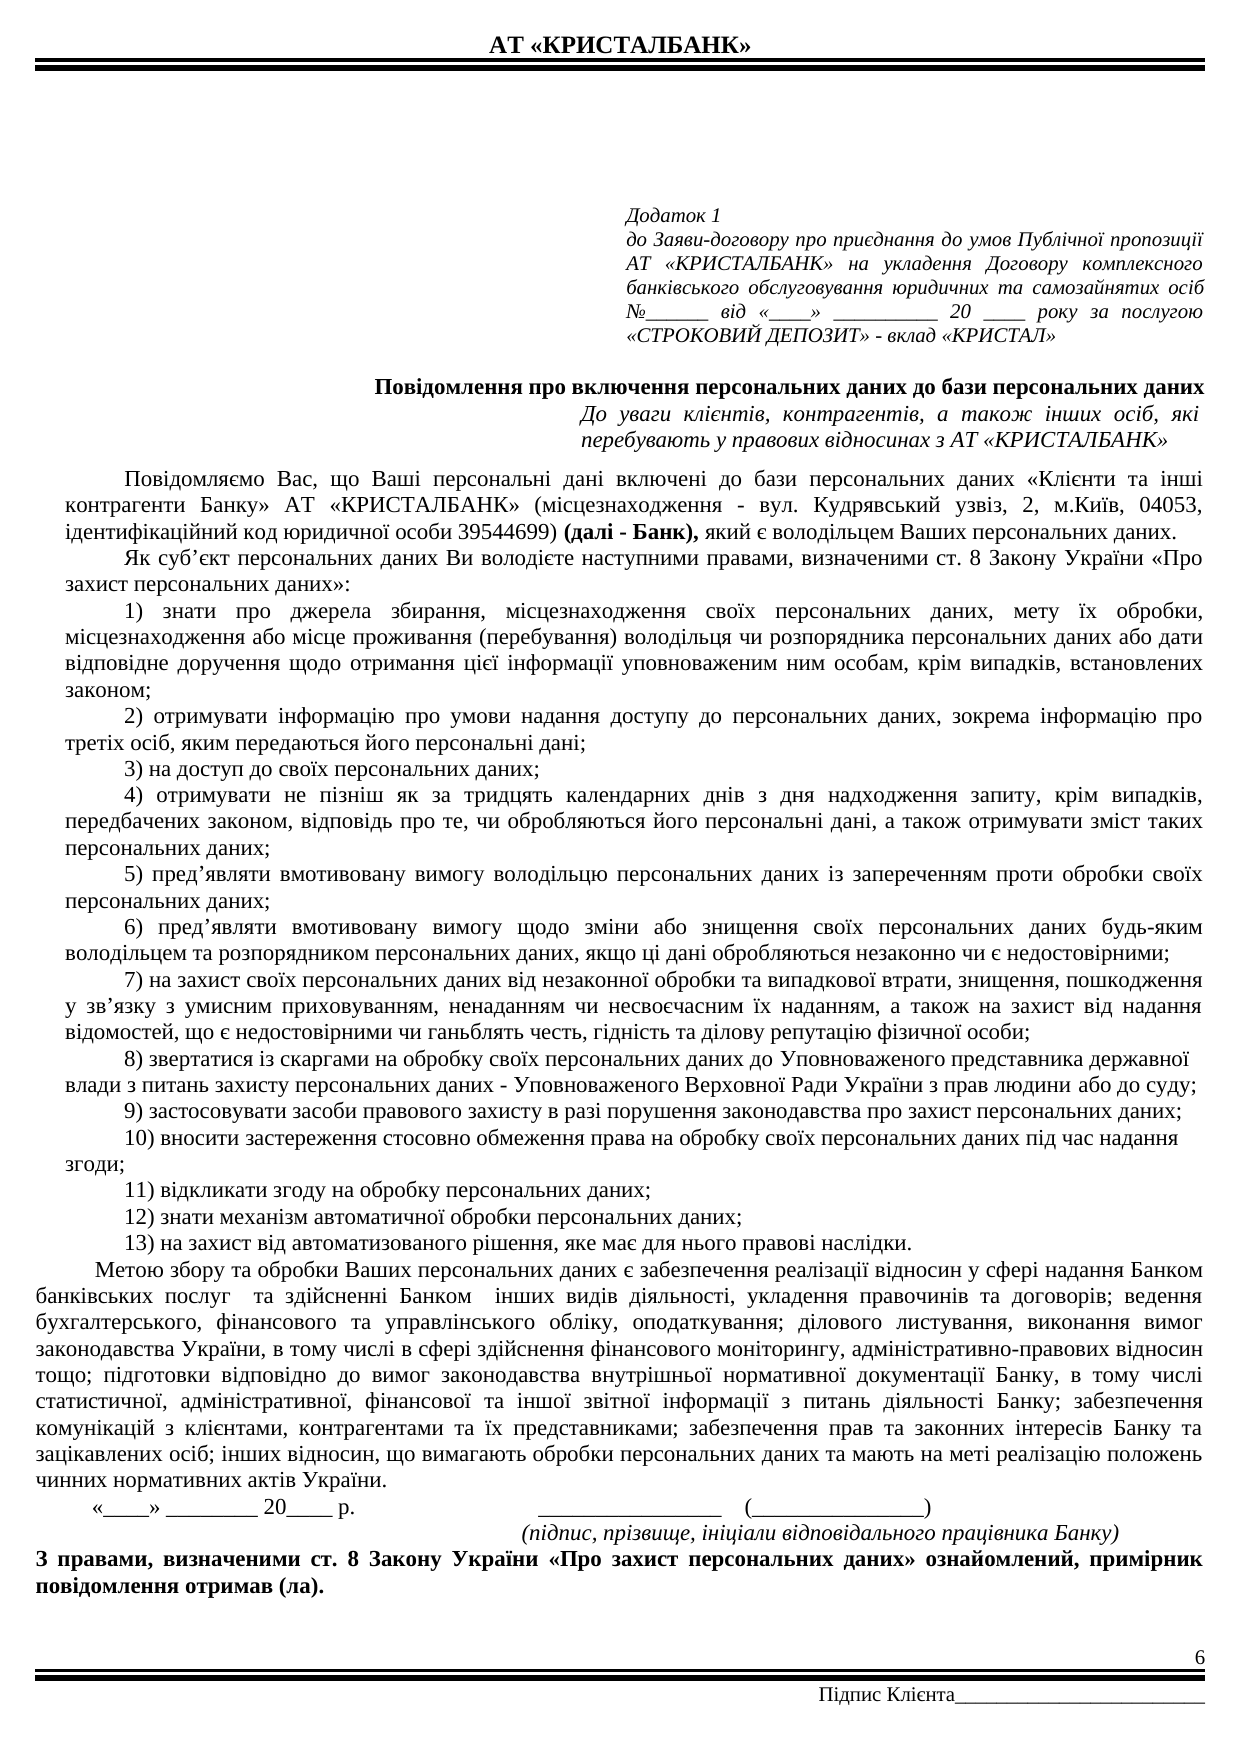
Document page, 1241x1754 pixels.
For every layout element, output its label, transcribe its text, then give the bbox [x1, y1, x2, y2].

text 13) на захист від автоматизованого рішення, яке має для нього правові наслідки. [65, 1229, 1205, 1256]
text 2) отримувати інформацію про умови надання доступу до персональних даних, зокрема інформацію про третіх осіб, яким передаються його персональні дані; [65, 702, 1205, 755]
text Метою збору та обробки Ваших персональних даних є забезпечення реалізації відносин у сфері надання Банком банківських послуг та здійсненні Банком інших видів діяльності, укладення правочинів та договорів; ведення бухгалтерського, фінансового та управлінського обліку, оподаткування; ділового листування, виконання вимог законодавства України, в тому числі в сфері здійснення фінансового моніторингу, адміністративно-правових відносин тощо; підготовки відповідно до вимог законодавства внутрішньої нормативної документації Банку, в тому числі статистичної, адміністративної, фінансової та іншої звітної інформації з питань діяльності Банку; забезпечення комунікацій з клієнтами, контрагентами та їх представниками; забезпечення прав та законних інтересів Банку та зацікавлених осіб; інших відносин, що вимагають обробки персональних даних та мають на меті реалізацію положень чинних нормативних актів України. [35, 1256, 1205, 1493]
text (підпис, прізвище, ініціали відповідального працівника Банку) [92, 1519, 1205, 1546]
text 11) відкликати згоду на обробку персональних даних; [65, 1177, 1205, 1203]
text 7) на захист своїх персональних даних від незаконної обробки та випадкової втрати, знищення, пошкодження у зв’язку з умисним приховуванням, ненаданням чи несвоєчасним їх наданням, а також на захист від надання відомостей, що є недостовірними чи ганьблять честь, гідність та ділову репутацію фізичної особи; [65, 966, 1205, 1045]
text До уваги клієнтів, контрагентів, а також інших осіб, які перебувають у правових відносинах з АТ «КРИСТАЛБАНК» [581, 400, 1202, 452]
text Повідомлення про включення персональних даних до бази персональних даних [35, 373, 1205, 400]
text до Заяви-договору про приєднання до умов Публічної пропозиції АТ «КРИСТАЛБАНК» на укладення Договору комплексного банківського обслуговування юридичних та самозайнятих осіб №______ від «____» __________ 20 ____ року за послугою «СТРОКОВИЙ ДЕПОЗИТ» - вклад «КРИСТАЛ» [626, 227, 1205, 347]
text Додаток 1 [626, 203, 1205, 227]
text Повідомляємо Вас, що Ваші персональні дані включені до бази персональних даних «Клієнти та інші контрагенти Банку» АТ «КРИСТАЛБАНК» (місцезнаходження - вул. Кудрявський узвіз, 2, м.Київ, 04053, ідентифікаційний код юридичної особи 39544699) (далі - Банк), який є володільцем Ваших персональних даних. [65, 465, 1205, 544]
text З правами, визначеними ст. 8 Закону України «Про захист персональних даних» ознайомлений, примірник повідомлення отримав (ла). [35, 1546, 1205, 1598]
text 5) пред’являти вмотивовану вимогу володільцю персональних даних із запереченням проти обробки своїх персональних даних; [65, 860, 1205, 913]
text 1) знати про джерела збирання, місцезнаходження своїх персональних даних, мету їх обробки, місцезнаходження або місце проживання (перебування) володільця чи розпорядника персональних даних або дати відповідне доручення щодо отримання цієї інформації уповноваженим ним особам, крім випадків, встановлених законом; [65, 597, 1205, 702]
text 8) звертатися із скаргами на обробку своїх персональних даних до Уповноваженого представника державної влади з питань захисту персональних даних - Уповноваженого Верховної Ради України з прав людини або до суду; [65, 1045, 1205, 1097]
text 6) пред’являти вмотивовану вимогу щодо зміни або знищення своїх персональних даних будь-яким володільцем та розпорядником персональних даних, якщо ці дані обробляються незаконно чи є недостовірними; [65, 913, 1205, 966]
text 4) отримувати не пізніш як за тридцять календарних днів з дня надходження запиту, крім випадків, передбачених законом, відповідь про те, чи обробляються його персональні дані, а також отримувати зміст таких персональних даних; [65, 781, 1205, 860]
text «____» ________ 20____ р. ________________ (_______________) [92, 1493, 1205, 1519]
text Як суб’єкт персональних даних Ви володієте наступними правами, визначеними ст. 8 Закону України «Про захист персональних даних»: [65, 544, 1205, 597]
text 3) на доступ до своїх персональних даних; [65, 755, 1205, 781]
text 10) вносити застереження стосовно обмеження права на обробку своїх персональних даних під час надання згоди; [65, 1124, 1205, 1177]
text 12) знати механізм автоматичної обробки персональних даних; [65, 1203, 1205, 1229]
text 9) застосовувати засоби правового захисту в разі порушення законодавства про захист персональних даних; [65, 1097, 1205, 1124]
